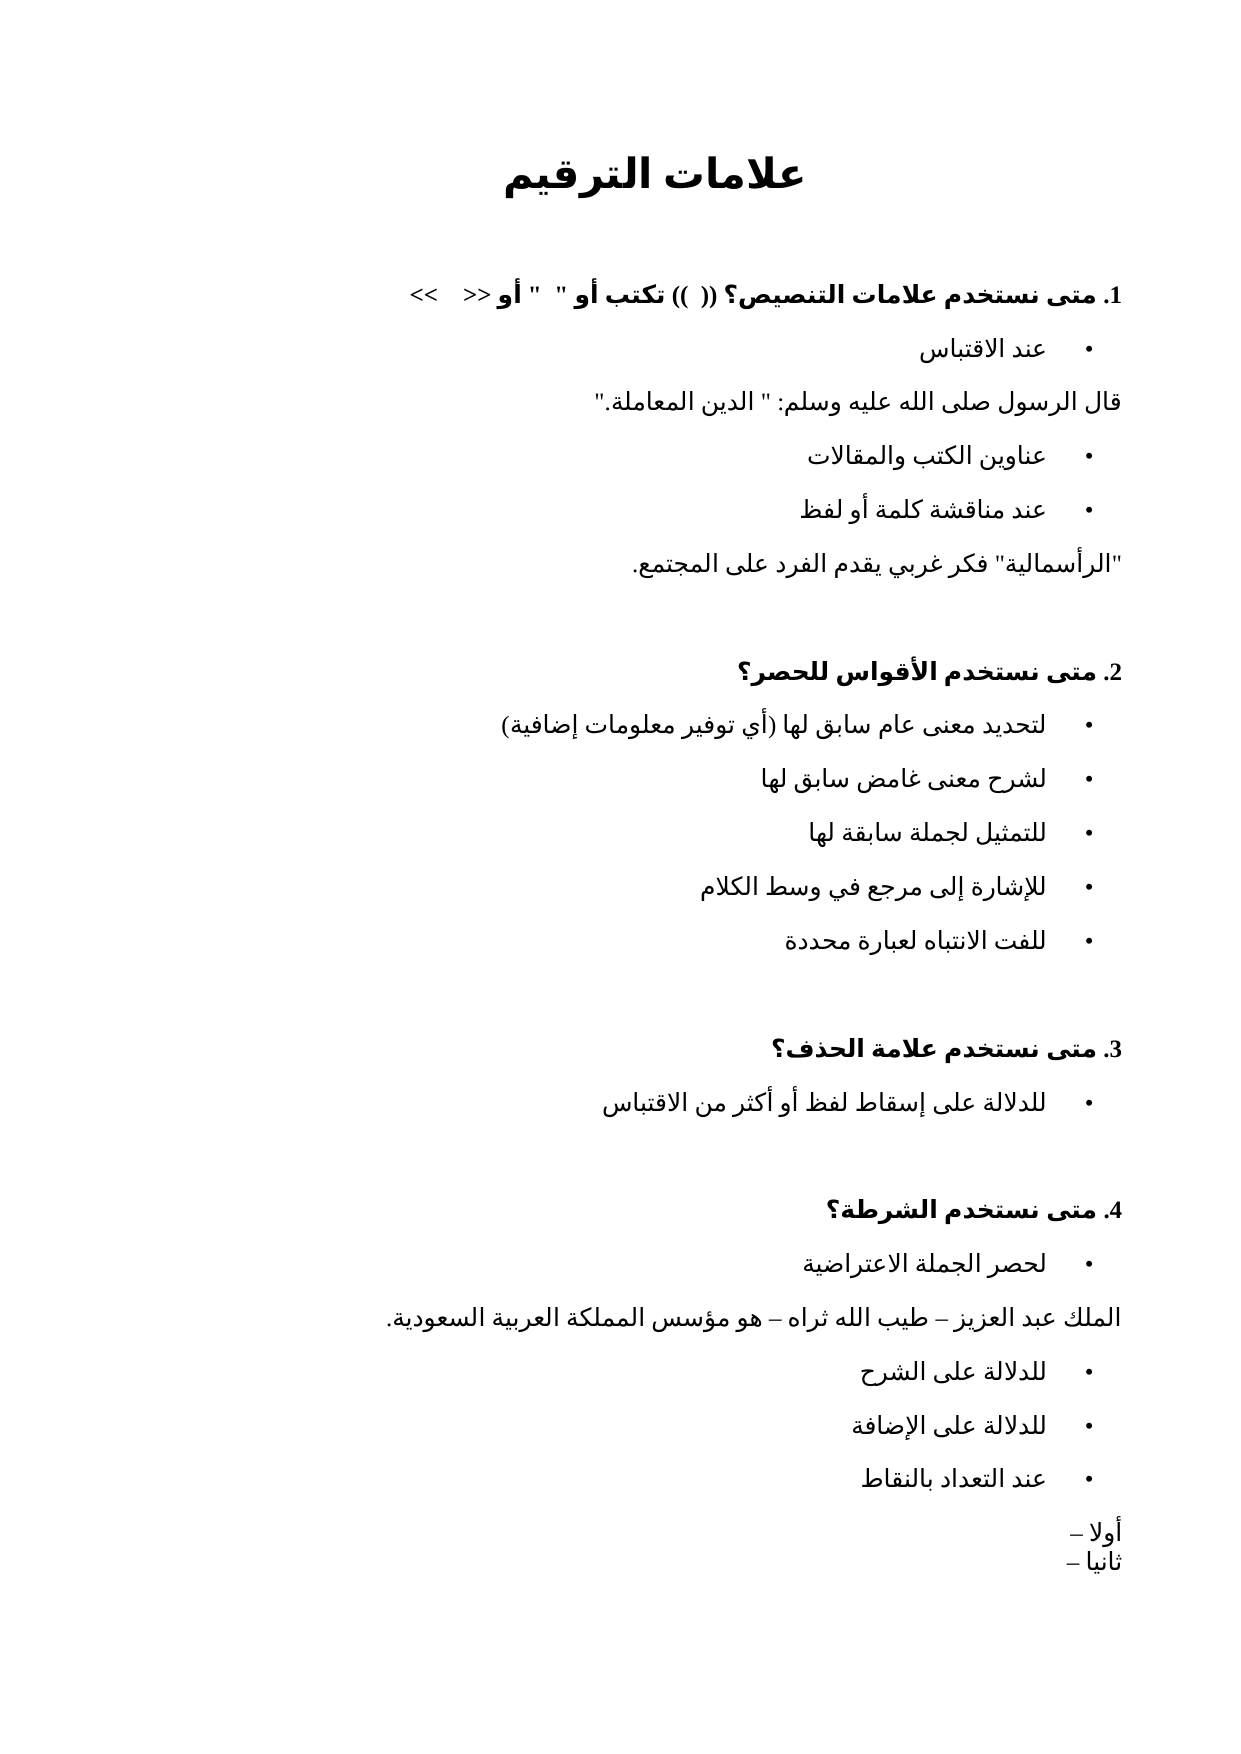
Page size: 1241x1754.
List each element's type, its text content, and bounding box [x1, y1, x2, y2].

list للفت الانتباه لعبارة محددة [187, 926, 1085, 955]
text "الرأسمالية" فكر غربي يقدم الفرد على المجتمع. [187, 549, 1122, 578]
text أولا – [187, 1518, 1122, 1547]
text علامات الترقيم [187, 150, 1122, 198]
text ثانيا – [187, 1547, 1122, 1576]
list للدلالة على الإضافة [187, 1411, 1085, 1439]
list للتمثيل لجملة سابقة لها [187, 818, 1085, 847]
list عند الاقتباس [187, 334, 1085, 362]
list لحصر الجملة الاعتراضية [187, 1249, 1085, 1278]
text 4. متى نستخدم الشرطة؟ [187, 1195, 1122, 1224]
list عناوين الكتب والمقالات [187, 441, 1085, 470]
text 2. متى نستخدم الأقواس للحصر؟ [187, 657, 1122, 686]
list لشرح معنى غامض سابق لها [187, 764, 1085, 793]
list عند التعداد بالنقاط [187, 1464, 1085, 1493]
list لتحديد معنى عام سابق لها (أي توفير معلومات إضافية) [187, 711, 1085, 739]
list للدلالة على الشرح [187, 1357, 1085, 1386]
text 1. متى نستخدم علامات التنصيص؟ (( )) تكتب أو " " أو << >> [187, 280, 1122, 308]
list للإشارة إلى مرجع في وسط الكلام [187, 872, 1085, 901]
list عند مناقشة كلمة أو لفظ [187, 495, 1085, 524]
text قال الرسول صلى الله عليه وسلم: " الدين المعاملة." [187, 387, 1122, 416]
text 3. متى نستخدم علامة الحذف؟ [187, 1034, 1122, 1062]
text الملك عبد العزيز – طيب الله ثراه – هو مؤسس المملكة العربية السعودية. [187, 1303, 1122, 1332]
list للدلالة على إسقاط لفظ أو أكثر من الاقتباس [187, 1088, 1085, 1116]
